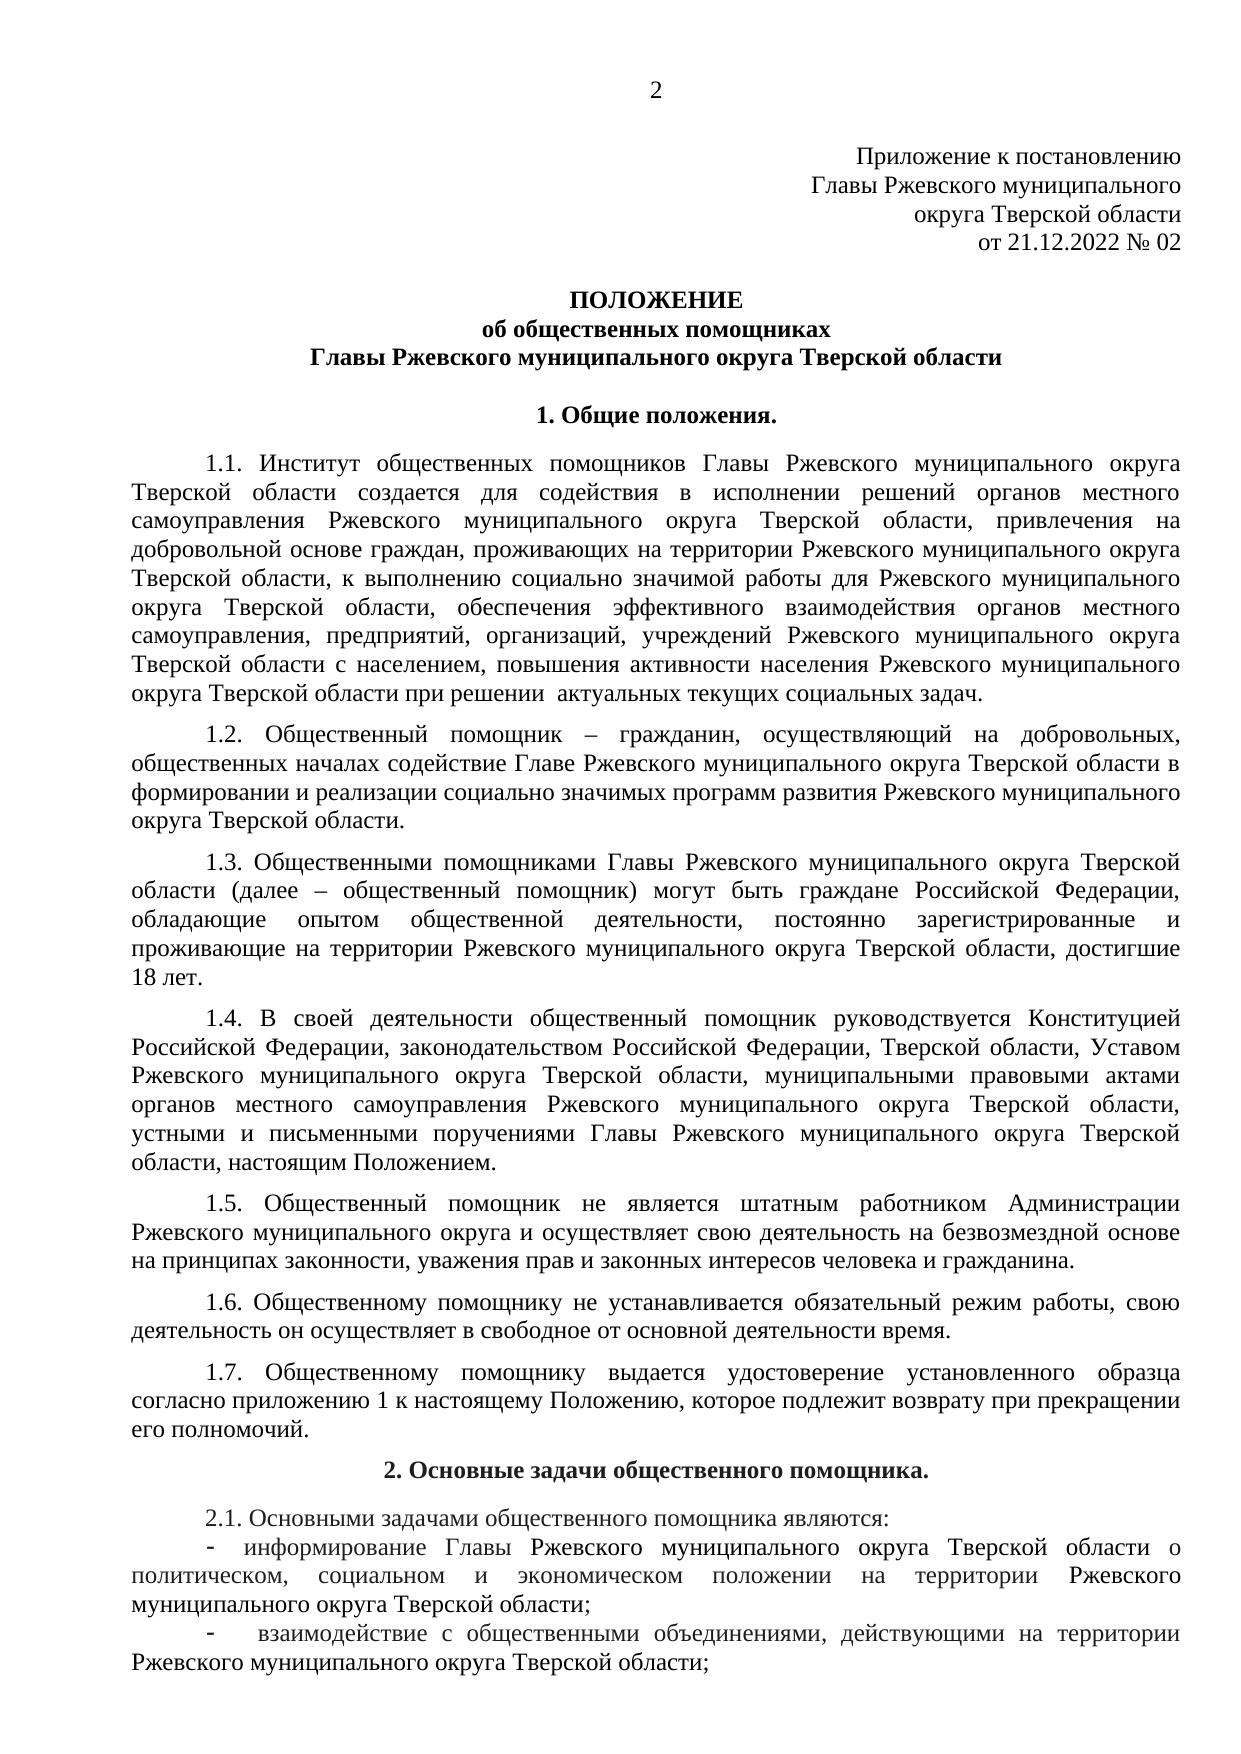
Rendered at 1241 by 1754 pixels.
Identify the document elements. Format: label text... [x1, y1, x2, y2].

text об общественных помощниках [131, 314, 1181, 342]
list информирование Главы Ржевского муниципального округа Тверской области о политическом, социальном и экономическом положении на территории Ржевского муниципального округа Тверской области; [131, 1532, 1181, 1618]
text 1. Общие положения. [131, 371, 1181, 429]
text 1.3. Общественными помощниками Главы Ржевского муниципального округа Тверской области (далее – общественный помощник) могут быть граждане Российской Федерации, обладающие опытом общественной деятельности, постоянно зарегистрированные и проживающие на территории Ржевского муниципального округа Тверской области, достигшие 18 лет. [131, 847, 1181, 990]
text Главы Ржевского муниципального [131, 170, 1181, 199]
text округа Тверской области [131, 199, 1181, 227]
text ПОЛОЖЕНИЕ [131, 256, 1181, 314]
text Приложение к постановлению [131, 141, 1181, 170]
text 2. Основные задачи общественного помощника. [131, 1455, 1181, 1484]
text 1.1. Институт общественных помощников Главы Ржевского муниципального округа Тверской области создается для содействия в исполнении решений органов местного самоуправления Ржевского муниципального округа Тверской области, привлечения на добровольной основе граждан, проживающих на территории Ржевского муниципального округа Тверской области, к выполнению социально значимой работы для Ржевского муниципального округа Тверской области, обеспечения эффективного взаимодействия органов местного самоуправления, предприятий, организаций, учреждений Ржевского муниципального округа Тверской области с населением, повышения активности населения Ржевского муниципального округа Тверской области при решении актуальных текущих социальных задач. [131, 448, 1181, 707]
list взаимодействие с общественными объединениями, действующими на территории Ржевского муниципального округа Тверской области; [131, 1618, 1181, 1675]
text 1.2. Общественный помощник – гражданин, осуществляющий на добровольных, общественных началах содействие Главе Ржевского муниципального округа Тверской области в формировании и реализации социально значимых программ развития Ржевского муниципального округа Тверской области. [131, 719, 1181, 834]
text от 21.12.2022 № 02 [131, 227, 1181, 256]
text 1.6. Общественному помощнику не устанавливается обязательный режим работы, свою деятельность он осуществляет в свободное от основной деятельности время. [131, 1287, 1181, 1344]
text 1.7. Общественному помощнику выдается удостоверение установленного образца согласно приложению 1 к настоящему Положению, которое подлежит возврату при прекращении его полномочий. [131, 1357, 1181, 1443]
text 2.1. Основными задачами общественного помощника являются: [131, 1503, 1181, 1532]
text Главы Ржевского муниципального округа Тверской области [131, 342, 1181, 371]
text 1.4. В своей деятельности общественный помощник руководствуется Конституцией Российской Федерации, законодательством Российской Федерации, Тверской области, Уставом Ржевского муниципального округа Тверской области, муниципальными правовыми актами органов местного самоуправления Ржевского муниципального округа Тверской области, устными и письменными поручениями Главы Ржевского муниципального округа Тверской области, настоящим Положением. [131, 1003, 1181, 1175]
text 1.5. Общественный помощник не является штатным работником Администрации Ржевского муниципального округа и осуществляет свою деятельность на безвозмездной основе на принципах законности, уважения прав и законных интересов человека и гражданина. [131, 1188, 1181, 1274]
